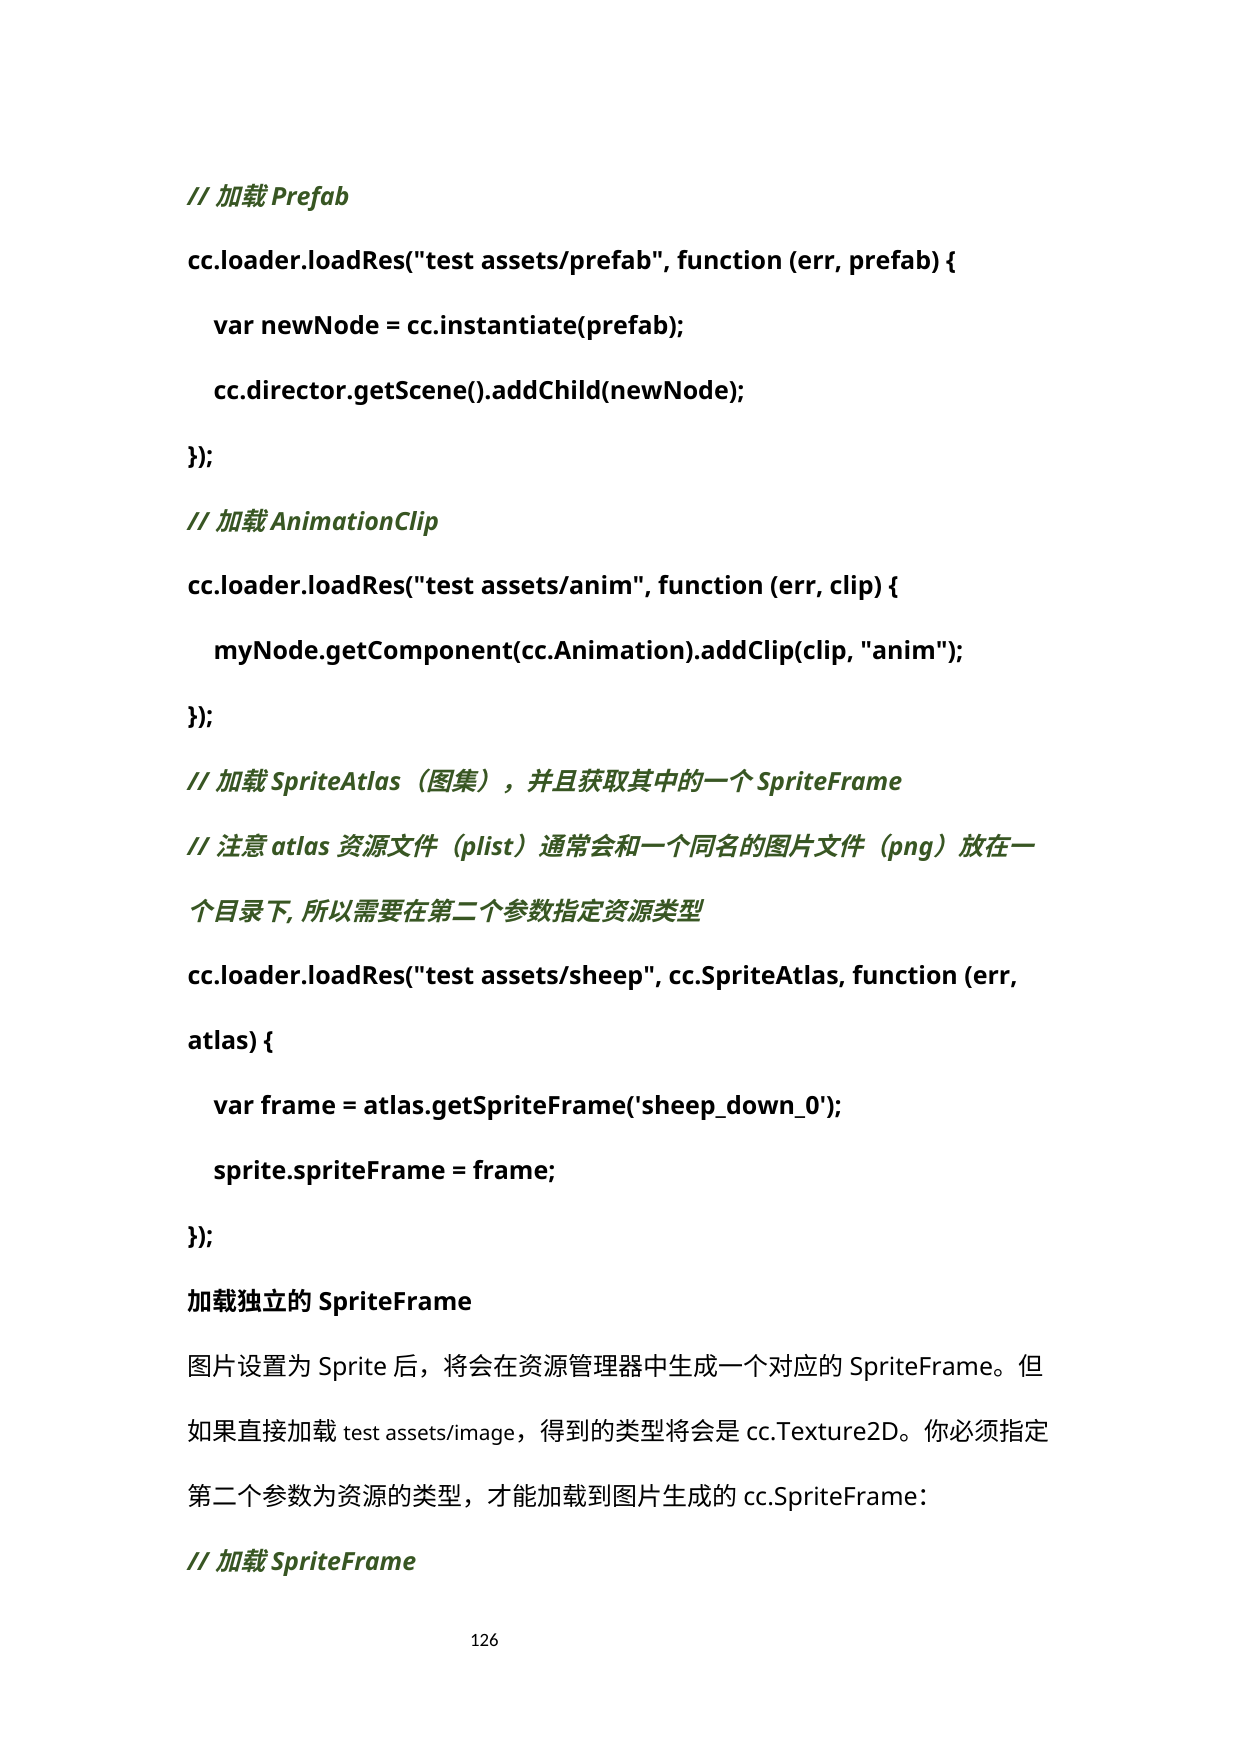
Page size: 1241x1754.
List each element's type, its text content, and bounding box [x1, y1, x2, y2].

text // 注意 atlas 资源文件（plist）通常会和一个同名的图片文件（png）放在一个目录下, 所以需要在第二个参数指定资源类型 [187, 812, 1053, 942]
subtitle 加载独立的 SpriteFrame [187, 1267, 1053, 1332]
text }); [187, 682, 1053, 747]
text }); [187, 1202, 1053, 1267]
text cc.director.getScene().addChild(newNode); [187, 357, 1053, 422]
text // 加载 SpriteFrame [187, 1527, 1053, 1592]
text myNode.getComponent(cc.Animation).addClip(clip, "anim"); [187, 617, 1053, 682]
text }); [187, 422, 1053, 487]
text sprite.spriteFrame = frame; [187, 1137, 1053, 1202]
text // 加载 AnimationClip [187, 487, 1053, 552]
text 图片设置为 Sprite 后，将会在资源管理器中生成一个对应的 SpriteFrame。但如果直接加载 test assets/image，得到的类型将会是 cc.Texture2D。你必须指定第二个参数为资源的类型，才能加载到图片生成的 cc.SpriteFrame： [187, 1332, 1053, 1527]
text var frame = atlas.getSpriteFrame('sheep_down_0'); [187, 1072, 1053, 1137]
text cc.loader.loadRes("test assets/anim", function (err, clip) { [187, 552, 1053, 617]
text var newNode = cc.instantiate(prefab); [187, 292, 1053, 357]
text cc.loader.loadRes("test assets/prefab", function (err, prefab) { [187, 227, 1053, 292]
text // 加载 SpriteAtlas（图集），并且获取其中的一个 SpriteFrame [187, 747, 1053, 812]
text cc.loader.loadRes("test assets/sheep", cc.SpriteAtlas, function (err, atlas) { [187, 942, 1053, 1072]
text // 加载 Prefab [187, 162, 1053, 227]
